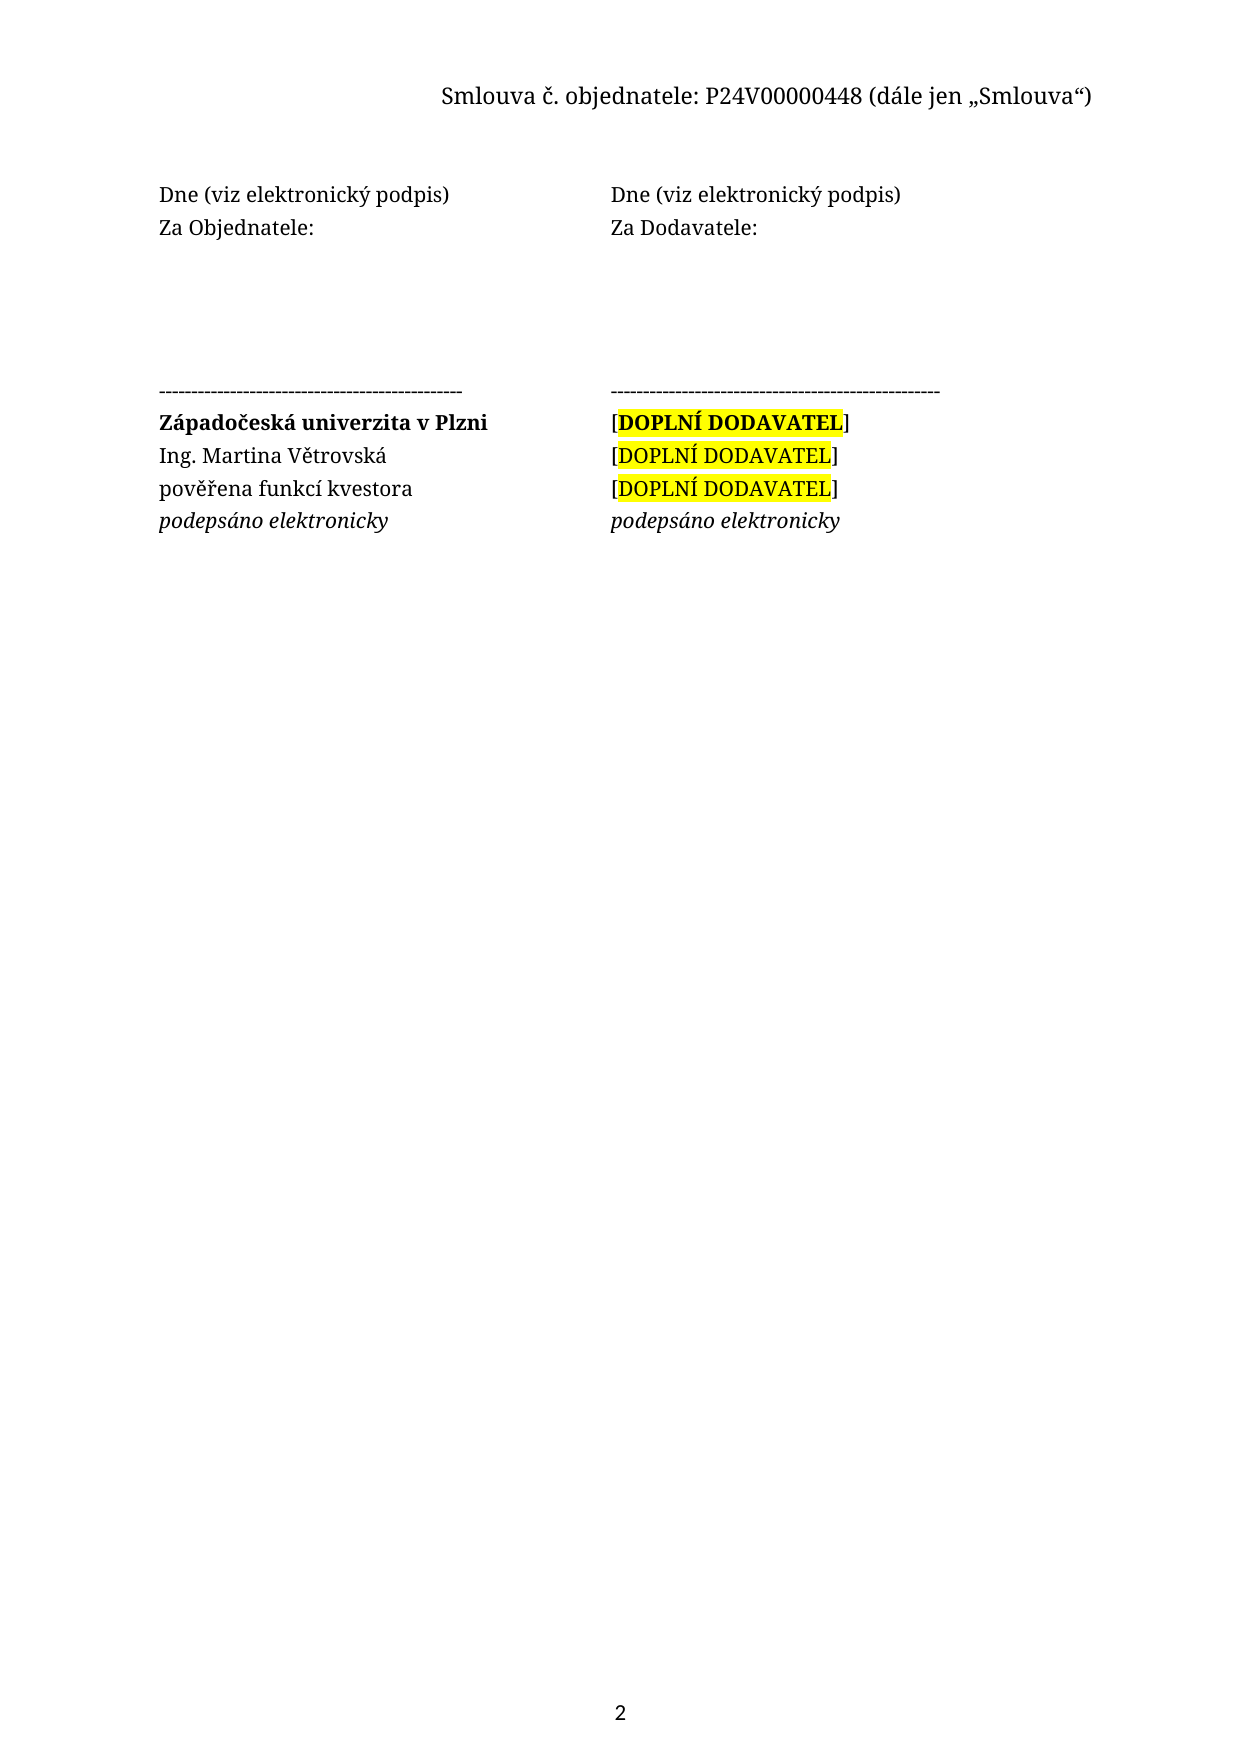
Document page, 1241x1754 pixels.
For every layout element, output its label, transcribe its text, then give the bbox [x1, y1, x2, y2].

table_header Dne (viz elektronický podpis) Za Objednatele: ----------------------------------------------- Západočeská univerzita v Plzni Ing. Martina Větrovská pověřena funkcí kvestora podepsáno elektronicky [148, 180, 599, 571]
table_header Dne (viz elektronický podpis) Za Dodavatele: --------------------------------------------------- [DOPLNÍ DODAVATEL] [DOPLNÍ DODAVATEL] [DOPLNÍ DODAVATEL] podepsáno elektronicky [599, 180, 1051, 571]
